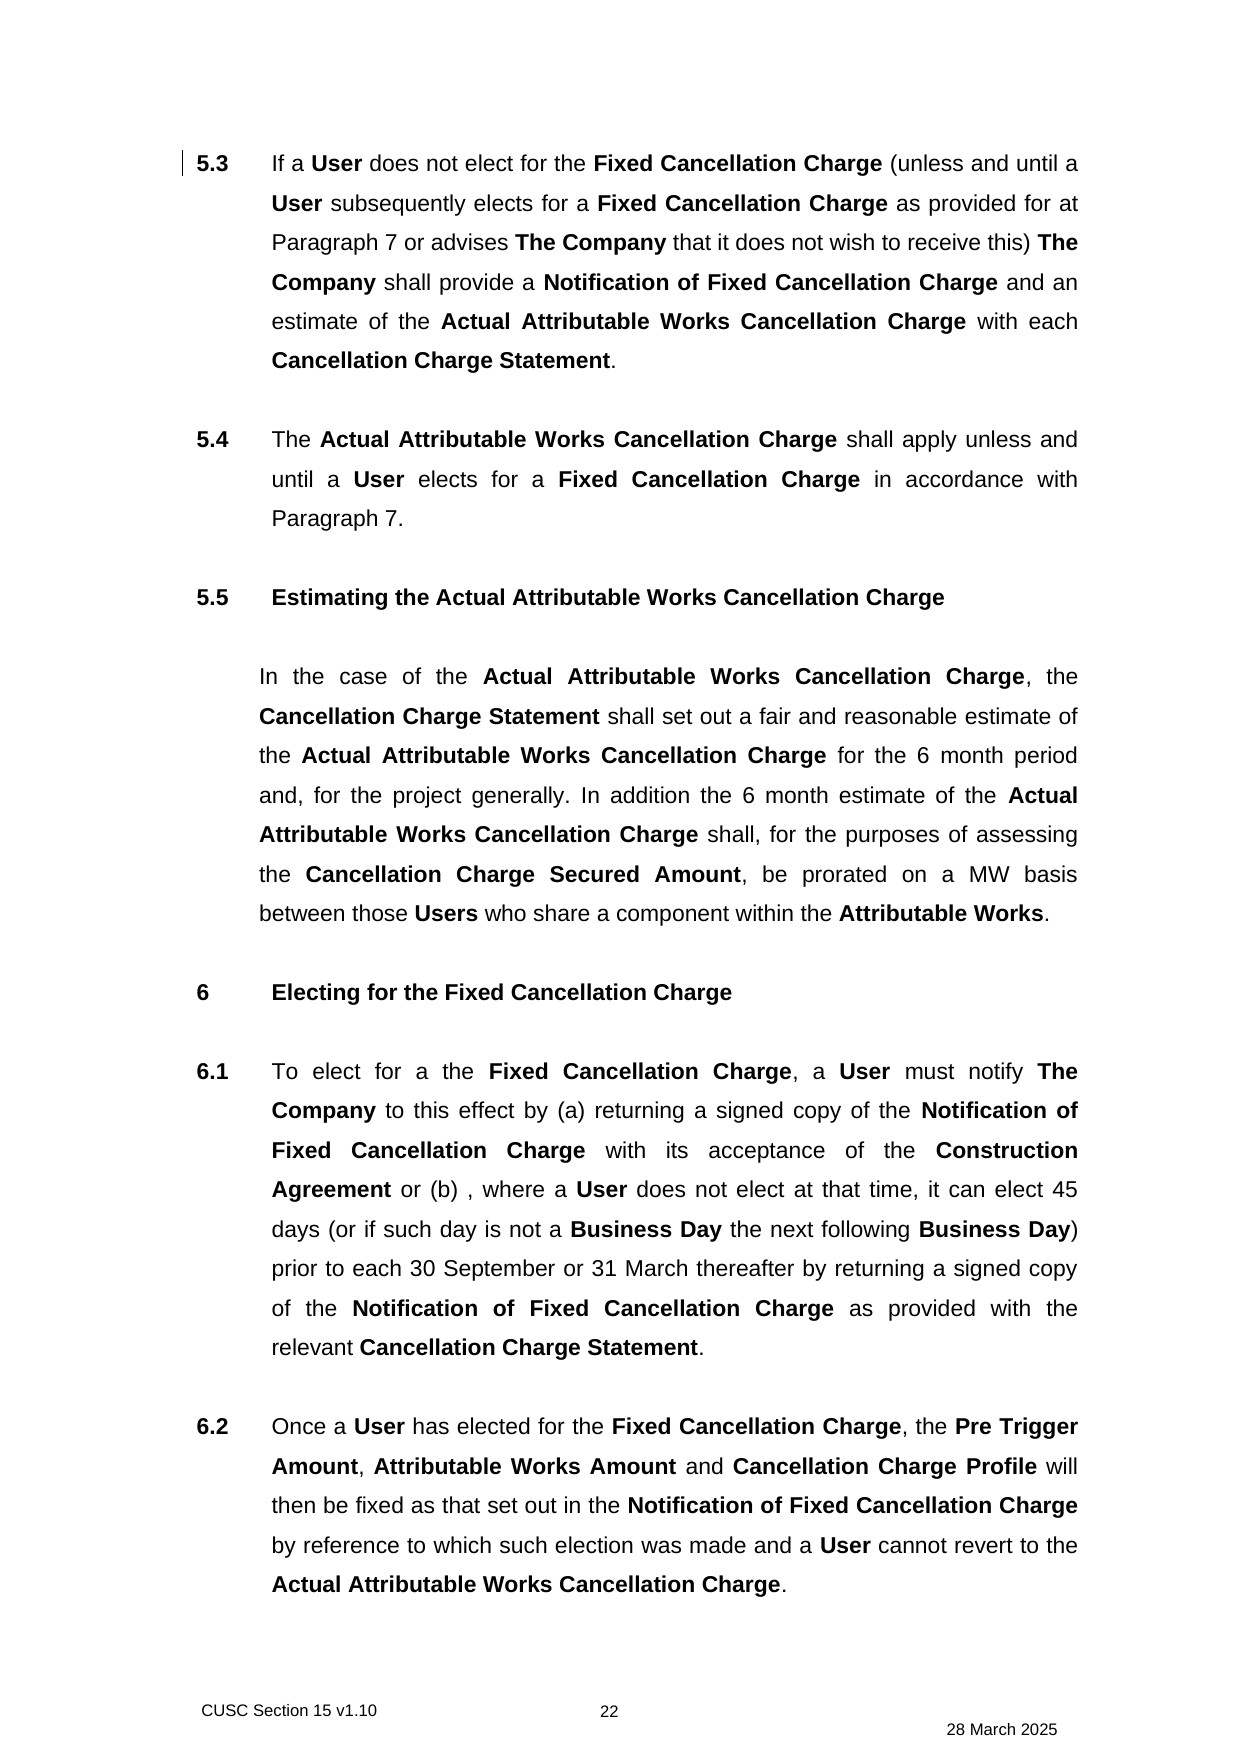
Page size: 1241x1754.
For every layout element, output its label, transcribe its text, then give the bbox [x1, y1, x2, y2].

text 5.4 The Actual Attributable Works Cancellation Charge shall apply unless and until a User elects for a Fixed Cancellation Charge in accordance with Paragraph 7. [196, 426, 1078, 532]
text 5.3 If a User does not elect for the Fixed Cancellation Charge (unless and until a User subsequently elects for a Fixed Cancellation Charge as provided for at Paragraph 7 or advises The Company that it does not wish to receive this) The Company shall provide a Notification of Fixed Cancellation Charge and an estimate of the Actual Attributable Works Cancellation Charge with each Cancellation Charge Statement. [196, 150, 1078, 374]
text 6 Electing for the Fixed Cancellation Charge [196, 979, 1078, 1005]
text 5.5 Estimating the Actual Attributable Works Cancellation Charge [196, 584, 1078, 611]
text In the case of the Actual Attributable Works Cancellation Charge, the Cancellation Charge Statement shall set out a fair and reasonable estimate of the Actual Attributable Works Cancellation Charge for the 6 month period and, for the project generally. In addition the 6 month estimate of the Actual Attributable Works Cancellation Charge shall, for the purposes of assessing the Cancellation Charge Secured Amount, be prorated on a MW basis between those Users who share a component within the Attributable Works. [196, 663, 1078, 926]
text 6.2 Once a User has elected for the Fixed Cancellation Charge, the Pre Trigger Amount, Attributable Works Amount Cancellation Charge Profile will then be fixed as that set out in the Notification of Fixed Cancellation Charge by reference to which such election was made a User cannot revert to the Actual Attributable Works Cancellation Charge. [196, 1413, 1078, 1598]
text 6.1 To elect for a the Fixed Cancellation Charge, a User must notify The Company to this effect by (a) returning a signed copy of the Notification of Fixed Cancellation Charge with its acceptance of the Construction Agreement or (b) , where a User does not elect at that time, it can elect 45 days (or if such day is not a Business Day the next following Business Day) prior to each 30 September or 31 March thereafter by returning a signed copy of the Notification of Fixed Cancellation Charge as provided with the relevant Cancellation Charge Statement. [196, 1058, 1078, 1361]
